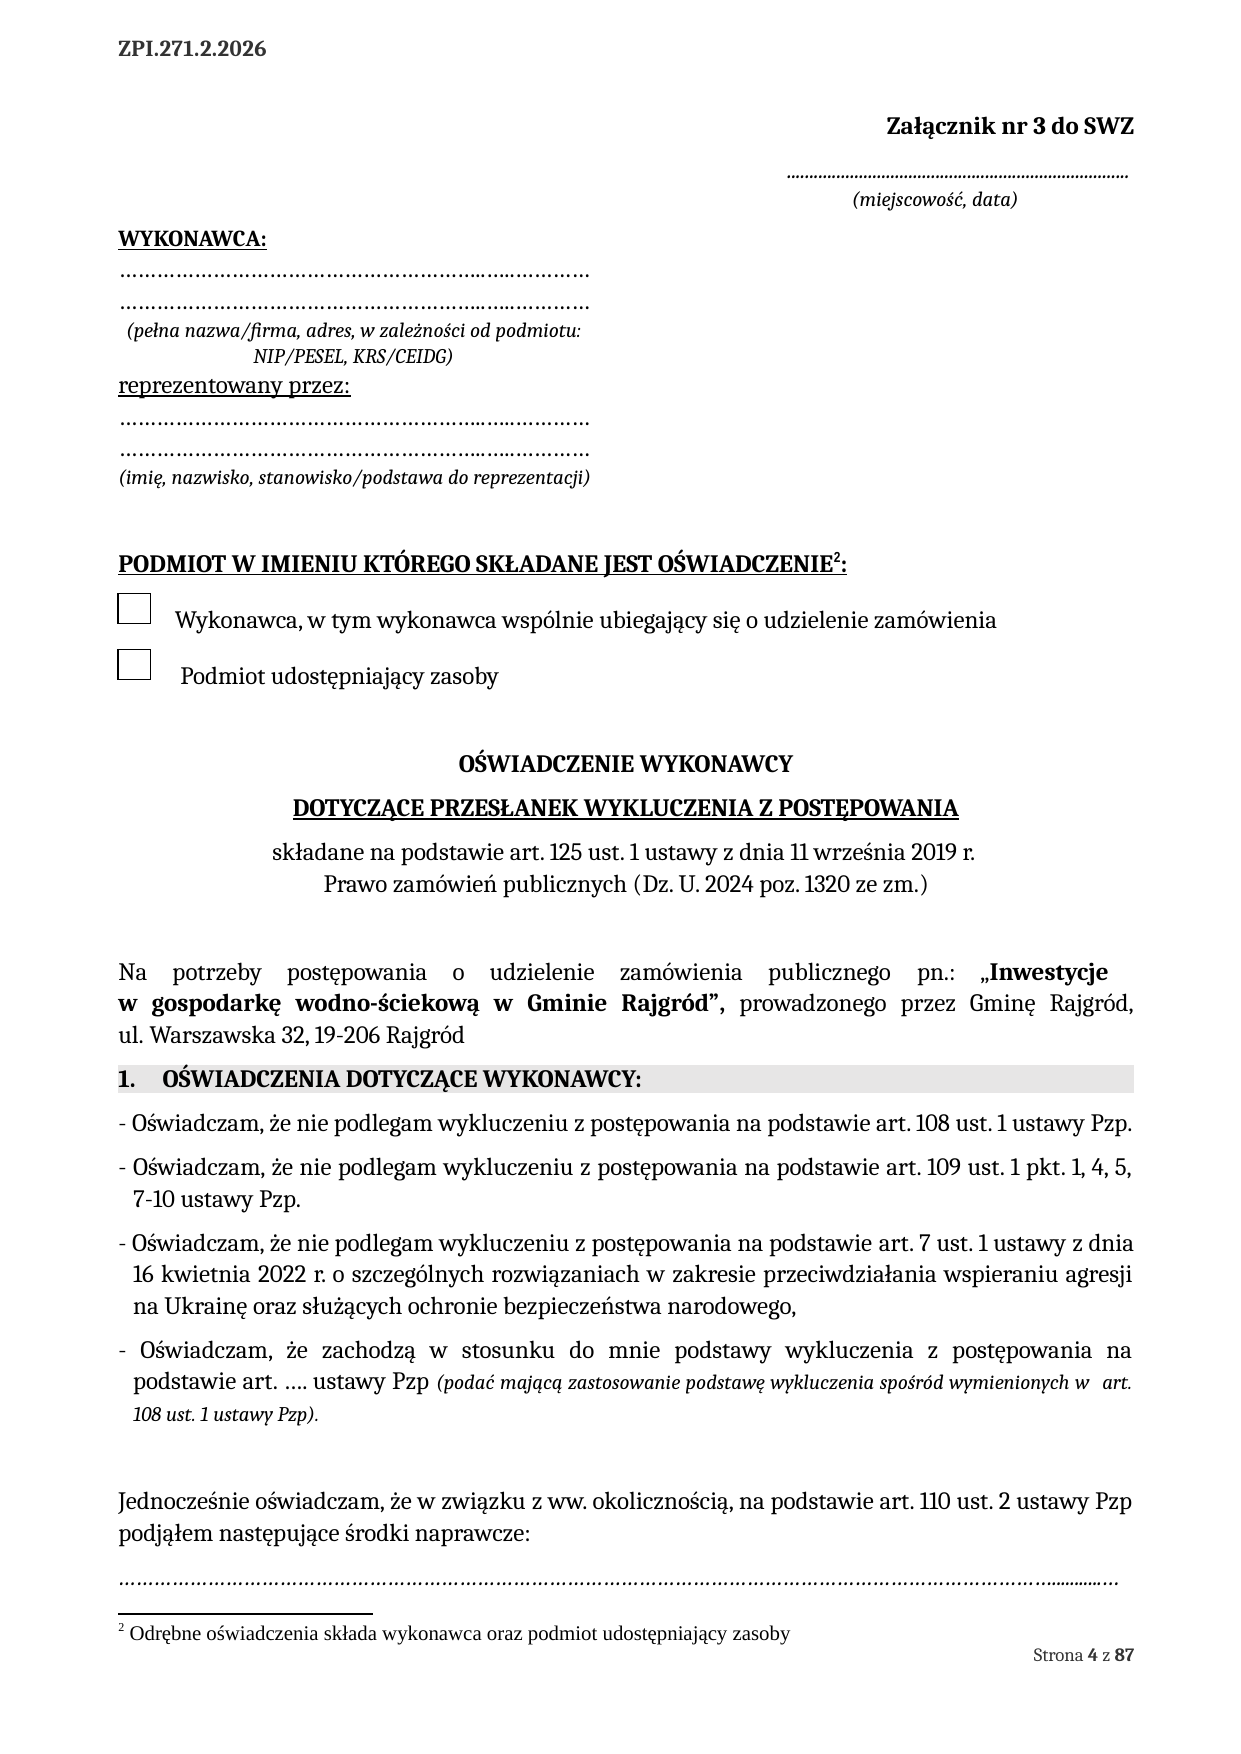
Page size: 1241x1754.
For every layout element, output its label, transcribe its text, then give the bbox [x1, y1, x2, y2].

text (pełna nazwa/firma, adres, w zależności od podmiotu: NIP/PESEL, KRS/CEIDG) [118, 318, 591, 368]
text …………………………………………………………………………………………………………………………………………...........… [118, 1563, 1134, 1591]
text - Oświadczam, że zachodzą w stosunku do mnie podstawy wykluczenia z postępowania na podstawie art. …. ustawy Pzp (podać mającą zastosowanie podstawę wykluczenia spośród wymienionych w art. 108 ust. 1 ustawy Pzp). [118, 1336, 1134, 1428]
list OŚWIADCZENIA DOTYCZĄCE WYKONAWCY: [118, 1065, 1134, 1093]
text Na potrzeby postępowania o udzielenie zamówienia publicznego pn.: „Inwestycje w gospodarkę wodno-ściekową w Gminie Rajgród”, prowadzonego przez Gminę Rajgród, ul. Warszawska 32, 19-206 Rajgród [118, 958, 1134, 1049]
text (miejscowość, data) [664, 187, 1134, 211]
text reprezentowany przez: [118, 371, 1134, 400]
text - Oświadczam, że nie podlegam wykluczeniu z postępowania na podstawie art. 7 ust. 1 ustawy z dnia 16 kwietnia 2022 r. o szczególnych rozwiązaniach w zakresie przeciwdziałania wspieraniu agresji na Ukrainę oraz służących ochronie bezpieczeństwa narodowego, [118, 1228, 1134, 1320]
text Podmiot udostępniający zasoby [118, 650, 1134, 690]
text WYKONAWCA: [118, 226, 1134, 252]
text - Oświadczam, że nie podlegam wykluczeniu z postępowania na podstawie art. 109 ust. 1 pkt. 1, 4, 5, 7-10 ustawy Pzp. [118, 1153, 1134, 1213]
text OŚWIADCZENIE WYKONAWCY [118, 750, 1134, 778]
text DOTYCZĄCE PRZESŁANEK WYKLUCZENIA Z POSTĘPOWANIA [118, 794, 1134, 823]
text Załącznik nr 3 do SWZ [118, 112, 1134, 140]
text - Oświadczam, że nie podlegam wykluczeniu z postępowania na podstawie art. 108 ust. 1 ustawy Pzp. [118, 1109, 1134, 1138]
text (imię, nazwisko, stanowisko/podstawa do reprezentacji) [118, 466, 1134, 489]
text Wykonawca, w tym wykonawca wspólnie ubiegający się o udzielenie zamówienia [118, 594, 1134, 634]
text …………………………………………………..…..………… [118, 287, 692, 315]
text …………………………………………………..…..………… [118, 255, 692, 284]
text Jednocześnie oświadczam, że w związku z ww. okolicznością, na podstawie art. 110 ust. 2 ustawy Pzp podjąłem następujące środki naprawcze: [118, 1487, 1134, 1547]
text ............................................................................ [118, 156, 1134, 184]
text …………………………………………………..…..………… [118, 434, 692, 463]
text składane na podstawie art. 125 ust. 1 ustawy z dnia 11 września 2019 r. Prawo zamówień publicznych (Dz. U. 2024 poz. 1320 ze zm.) [118, 838, 1134, 898]
text PODMIOT W IMIENIU KTÓREGO SKŁADANE JEST OŚWIADCZENIE: [118, 548, 1134, 578]
text …………………………………………………..…..………… [118, 402, 692, 431]
